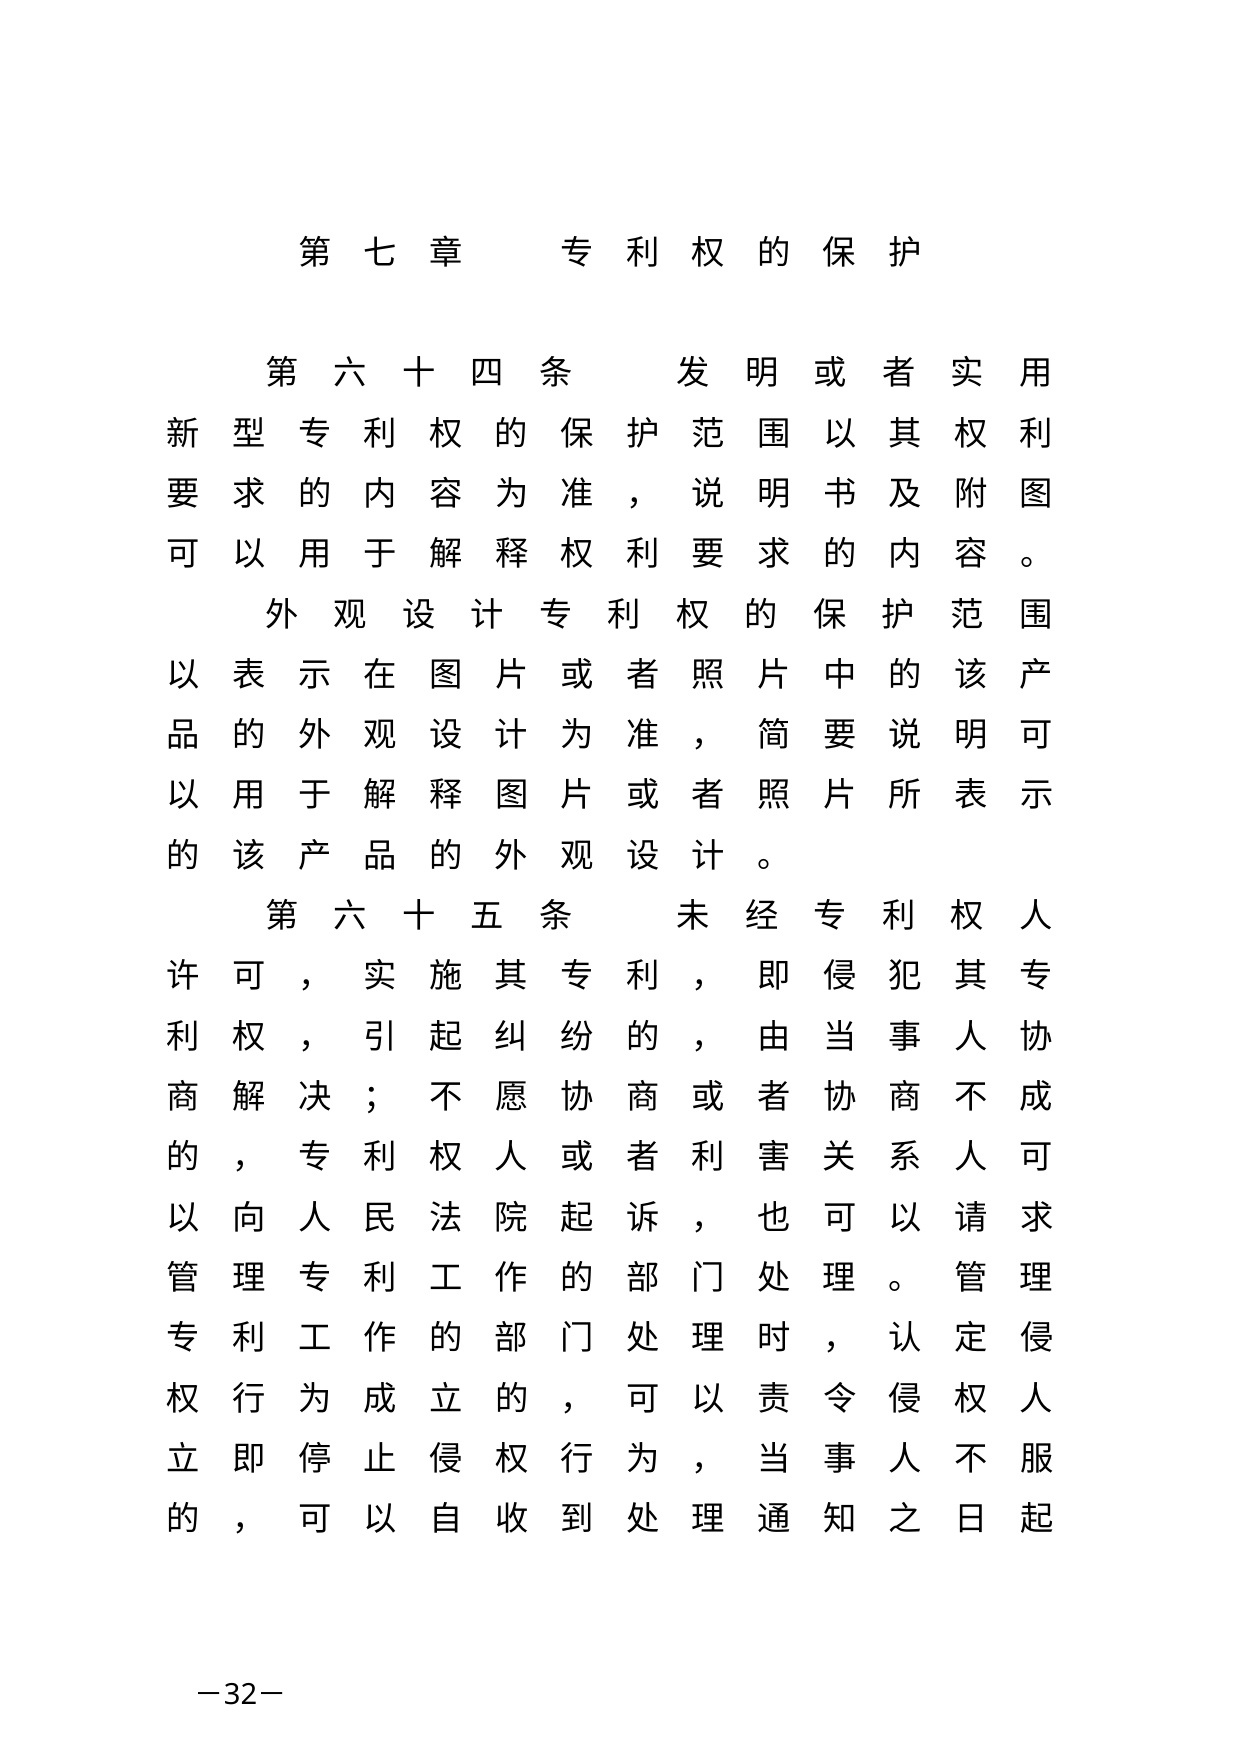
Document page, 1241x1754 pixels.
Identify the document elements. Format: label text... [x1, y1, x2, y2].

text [167, 883, 1085, 1546]
text 第七章 专利权的保护 [167, 219, 1085, 280]
text 第六十四条 发明或者实用新型专利权的保护范围以其权利要求的内容为准，说明书及附图可以用于解释权利要求的内容。 [167, 340, 1085, 581]
text 外观设计专利权的保护范围以表示在图片或者照片中的该产品的外观设计为准，简要说明可以用于解释图片或者照片所表示的该产品的外观设计。 [167, 581, 1085, 883]
